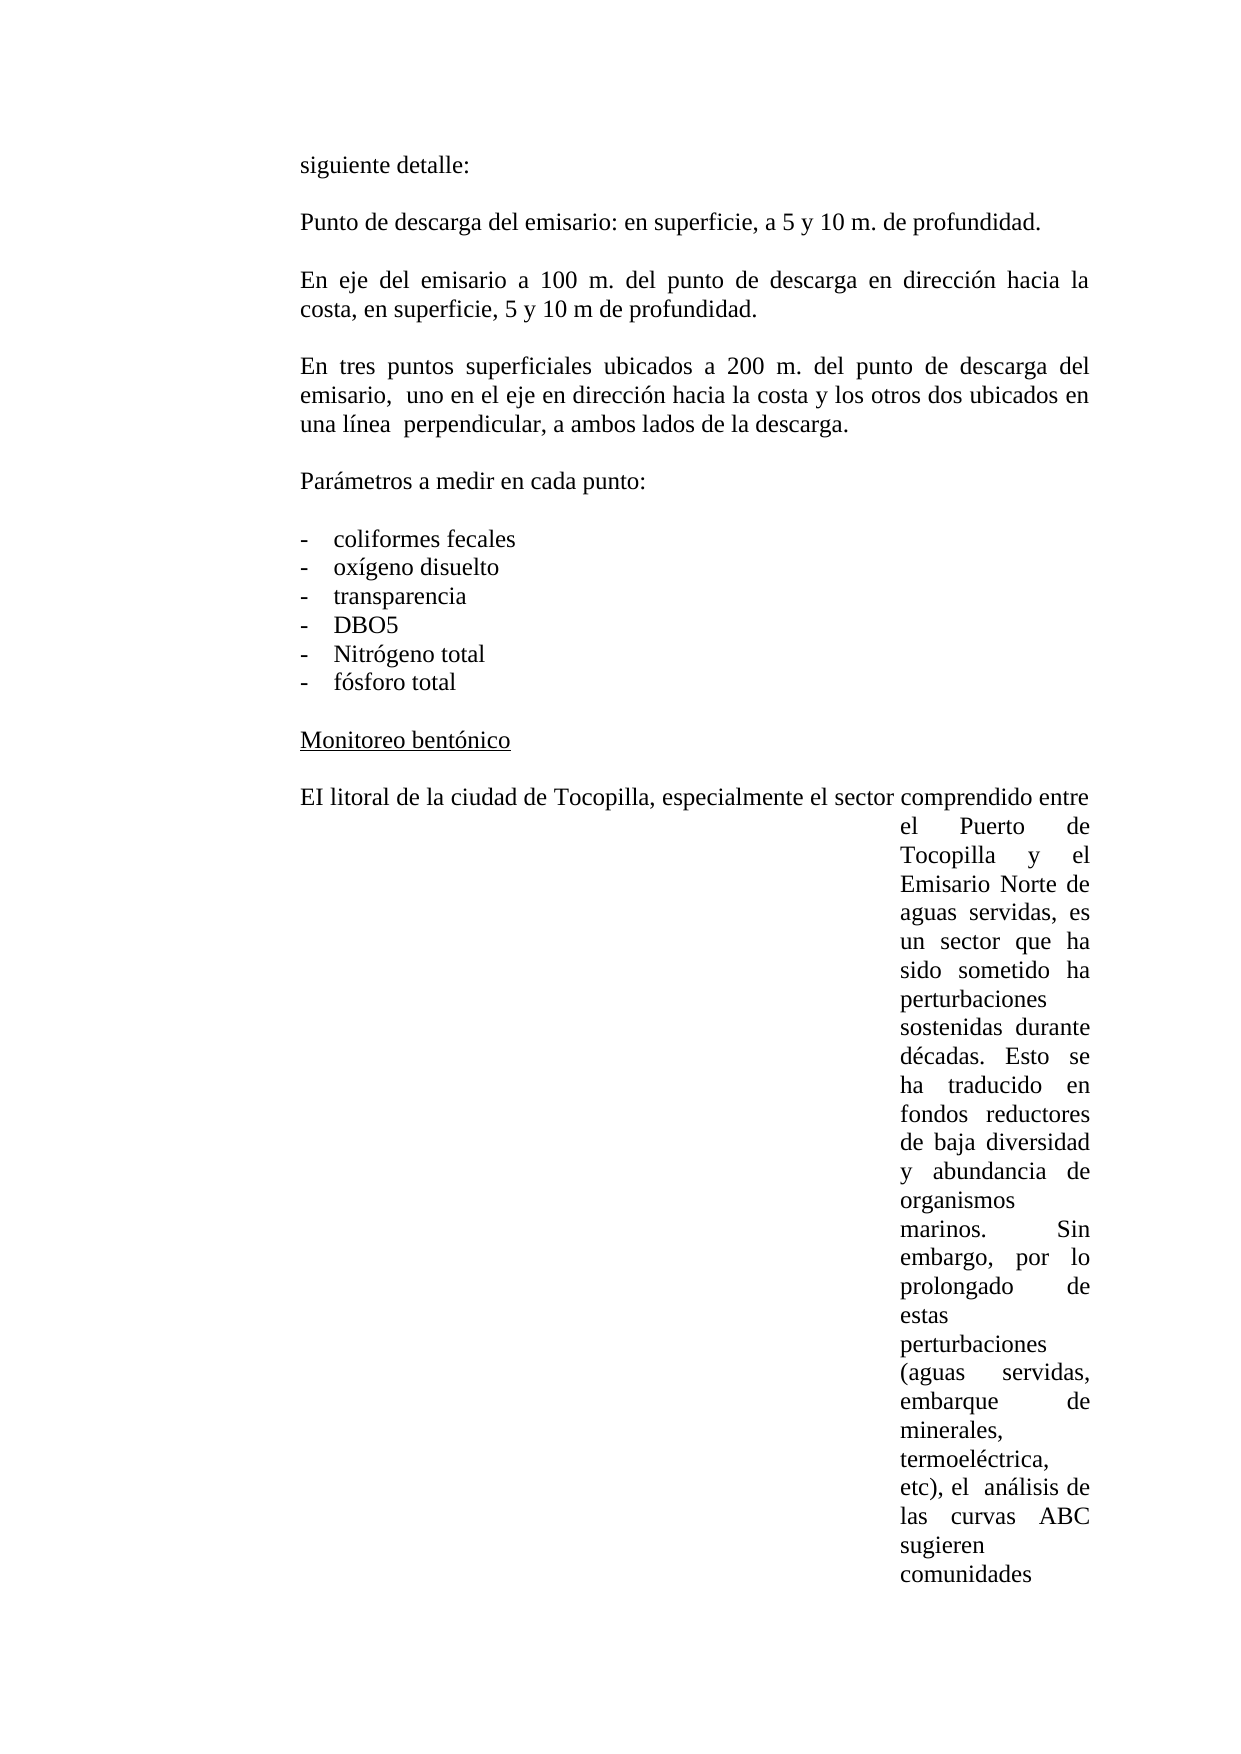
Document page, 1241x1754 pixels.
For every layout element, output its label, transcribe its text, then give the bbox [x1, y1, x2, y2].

text Parámetros a medir en cada punto: [150, 466, 1090, 495]
text - oxígeno disuelto [150, 552, 1090, 581]
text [300, 782, 1090, 1587]
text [300, 150, 1090, 179]
text Monitoreo bentónico [300, 725, 1090, 754]
text En eje del emisario a 100 m. del punto de descarga en dirección hacia la costa, en superficie, 5 y 10 m de profundidad. [300, 265, 1090, 322]
text - DBO5 [150, 610, 1090, 639]
text En tres puntos superficiales ubicados a 200 m. del punto de descarga del emisario, uno en el eje en dirección hacia la costa y los otros dos ubicados en una línea perpendicular, a ambos lados de la descarga. [300, 351, 1090, 437]
text - coliformes fecales [150, 524, 1090, 552]
text Punto de descarga del emisario: en superficie, a 5 y 10 m. de profundidad. [150, 207, 1090, 236]
text - fósforo total [150, 667, 1090, 696]
text - transparencia [150, 581, 1090, 610]
text - Nitrógeno total [150, 639, 1090, 667]
